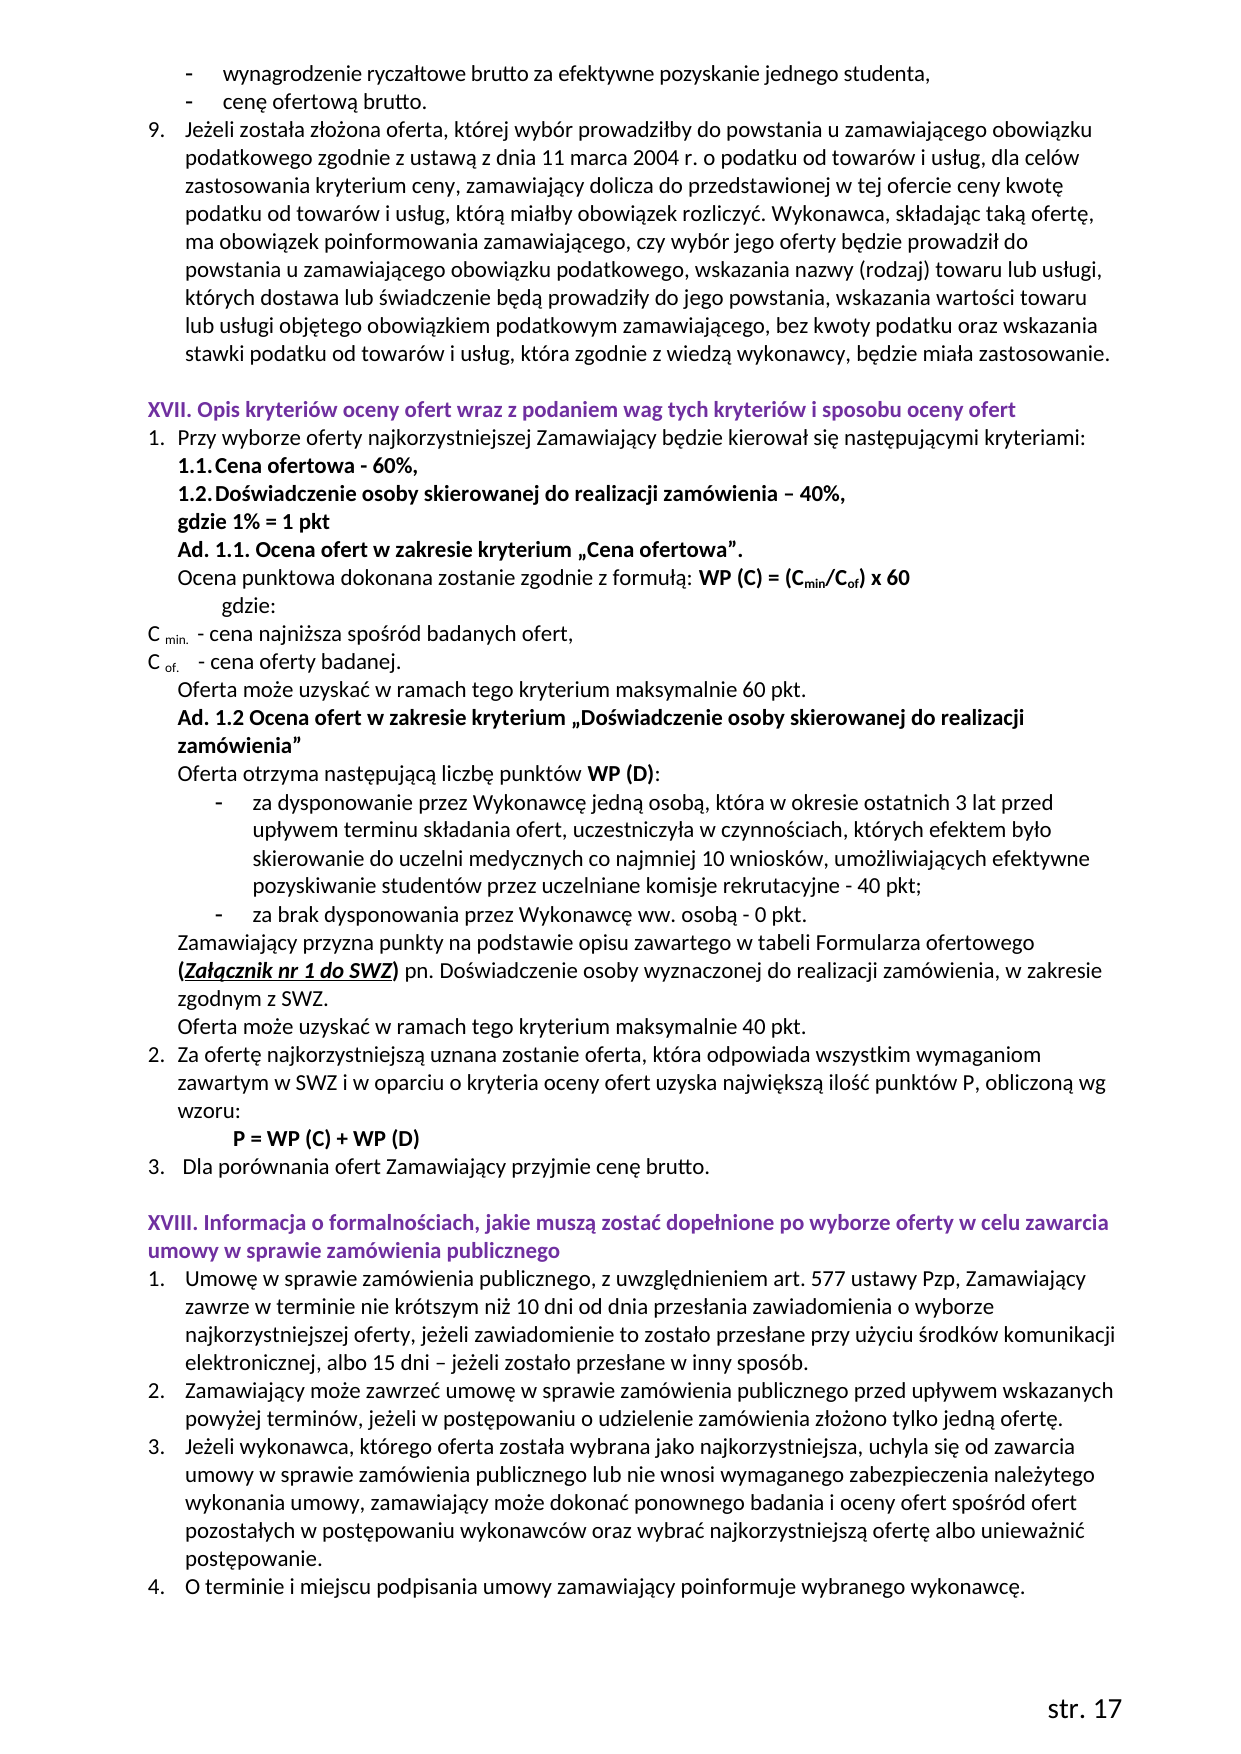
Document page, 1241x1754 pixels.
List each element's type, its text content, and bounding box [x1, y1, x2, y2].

list Umowę w sprawie zamówienia publicznego, z uwzględnieniem art. 577 ustawy Pzp, Zamawiający zawrze w terminie nie krótszym niż 10 dni od dnia przesłania zawiadomienia o wyborze najkorzystniejszej oferty, jeżeli zawiadomienie to zostało przesłane przy użyciu środków komunikacji elektronicznej, albo 15 dni – jeżeli zostało przesłane w inny sposób. [148, 1264, 1122, 1376]
list Jeżeli została złożona oferta, której wybór prowadziłby do powstania u zamawiającego obowiązku podatkowego zgodnie z ustawą z dnia 11 marca 2004 r. o podatku od towarów i usług, dla celów zastosowania kryterium ceny, zamawiający dolicza do przedstawionej w tej ofercie ceny kwotę podatku od towarów i usług, którą miałby obowiązek rozliczyć. Wykonawca, składając taką ofertę, ma obowiązek poinformowania zamawiającego, czy wybór jego oferty będzie prowadził do powstania u zamawiającego obowiązku podatkowego, wskazania nazwy (rodzaj) towaru lub usługi, których dostawa lub świadczenie będą prowadziły do jego powstania, wskazania wartości towaru lub usługi objętego obowiązkiem podatkowym zamawiającego, bez kwoty podatku oraz wskazania stawki podatku od towarów i usług, która zgodnie z wiedzą wykonawcy, będzie miała zastosowanie. [148, 115, 1122, 367]
text Oferta otrzyma następującą liczbę punktów WP (D): [177, 759, 1122, 788]
list wynagrodzenie ryczałtowe brutto za efektywne pozyskanie jednego studenta, [185, 59, 1122, 87]
text Zamawiający przyzna punkty na podstawie opisu zawartego w tabeli Formularza ofertowego (Załącznik nr 1 do SWZ) pn. Doświadczenie osoby wyznaczonej do realizacji zamówienia, w zakresie zgodnym z SWZ. [177, 928, 1122, 1012]
subtitle XVII. Opis kryteriów oceny ofert wraz z podaniem wag tych kryteriów i sposobu oceny ofert [148, 395, 1122, 423]
list Jeżeli wykonawca, którego oferta została wybrana jako najkorzystniejsza, uchyla się od zawarcia umowy w sprawie zamówienia publicznego lub nie wnosi wymaganego zabezpieczenia należytego wykonania umowy, zamawiający może dokonać ponownego badania i oceny ofert spośród ofert pozostałych w postępowaniu wykonawców oraz wybrać najkorzystniejszą ofertę albo unieważnić postępowanie. [148, 1432, 1122, 1572]
text Ad. 1.1. Ocena ofert w zakresie kryterium „Cena ofertowa”. [177, 535, 1122, 563]
text gdzie: [148, 591, 1122, 619]
list O terminie i miejscu podpisania umowy zamawiający poinformuje wybranego wykonawcę. [148, 1572, 1122, 1600]
list Za ofertę najkorzystniejszą uznana zostanie oferta, która odpowiada wszystkim wymaganiom zawartym w SWZ i w oparciu o kryteria oceny ofert uzyska największą ilość punktów P, obliczoną wg wzoru: [148, 1040, 1122, 1124]
text Ocena punktowa dokonana zostanie zgodnie z formułą: WP (C) = (Cmin/Cof) x 60 [177, 563, 1122, 591]
text C min. - cena najniższa spośród badanych ofert, [148, 619, 1122, 647]
list Zamawiający może zawrzeć umowę w sprawie zamówienia publicznego przed upływem wskazanych powyżej terminów, jeżeli w postępowaniu o udzielenie zamówienia złożono tylko jedną ofertę. [148, 1376, 1122, 1432]
list za brak dysponowania przez Wykonawcę ww. osobą - 0 pkt. [215, 900, 1122, 928]
text Oferta może uzyskać w ramach tego kryterium maksymalnie 40 pkt. [177, 1012, 1122, 1040]
text C of. - cena oferty badanej. [148, 647, 1122, 676]
text Oferta może uzyskać w ramach tego kryterium maksymalnie 60 pkt. [177, 676, 1122, 703]
list Dla porównania ofert Zamawiający przyjmie cenę brutto. [148, 1152, 1122, 1180]
text P = WP (C) + WP (D) [223, 1124, 1122, 1152]
text Ad. 1.2 Ocena ofert w zakresie kryterium „Doświadczenie osoby skierowanej do realizacji zamówienia” [177, 703, 1122, 759]
list Przy wyborze oferty najkorzystniejszej Zamawiający będzie kierował się następującymi kryteriami: [148, 423, 1122, 451]
subtitle XVIII. Informacja o formalnościach, jakie muszą zostać dopełnione po wyborze oferty w celu zawarcia umowy w sprawie zamówienia publicznego [148, 1208, 1122, 1264]
list cenę ofertową brutto. [185, 87, 1122, 115]
list Doświadczenie osoby skierowanej do realizacji zamówienia – 40%, [177, 479, 1122, 507]
text gdzie 1% = 1 pkt [177, 507, 1122, 535]
list za dysponowanie przez Wykonawcę jedną osobą, która w okresie ostatnich 3 lat przed upływem terminu składania ofert, uczestniczyła w czynnościach, których efektem było skierowanie do uczelni medycznych co najmniej 10 wniosków, umożliwiających efektywne pozyskiwanie studentów przez uczelniane komisje rekrutacyjne - 40 pkt; [215, 788, 1122, 900]
list Cena ofertowa - 60%, [177, 451, 1122, 479]
